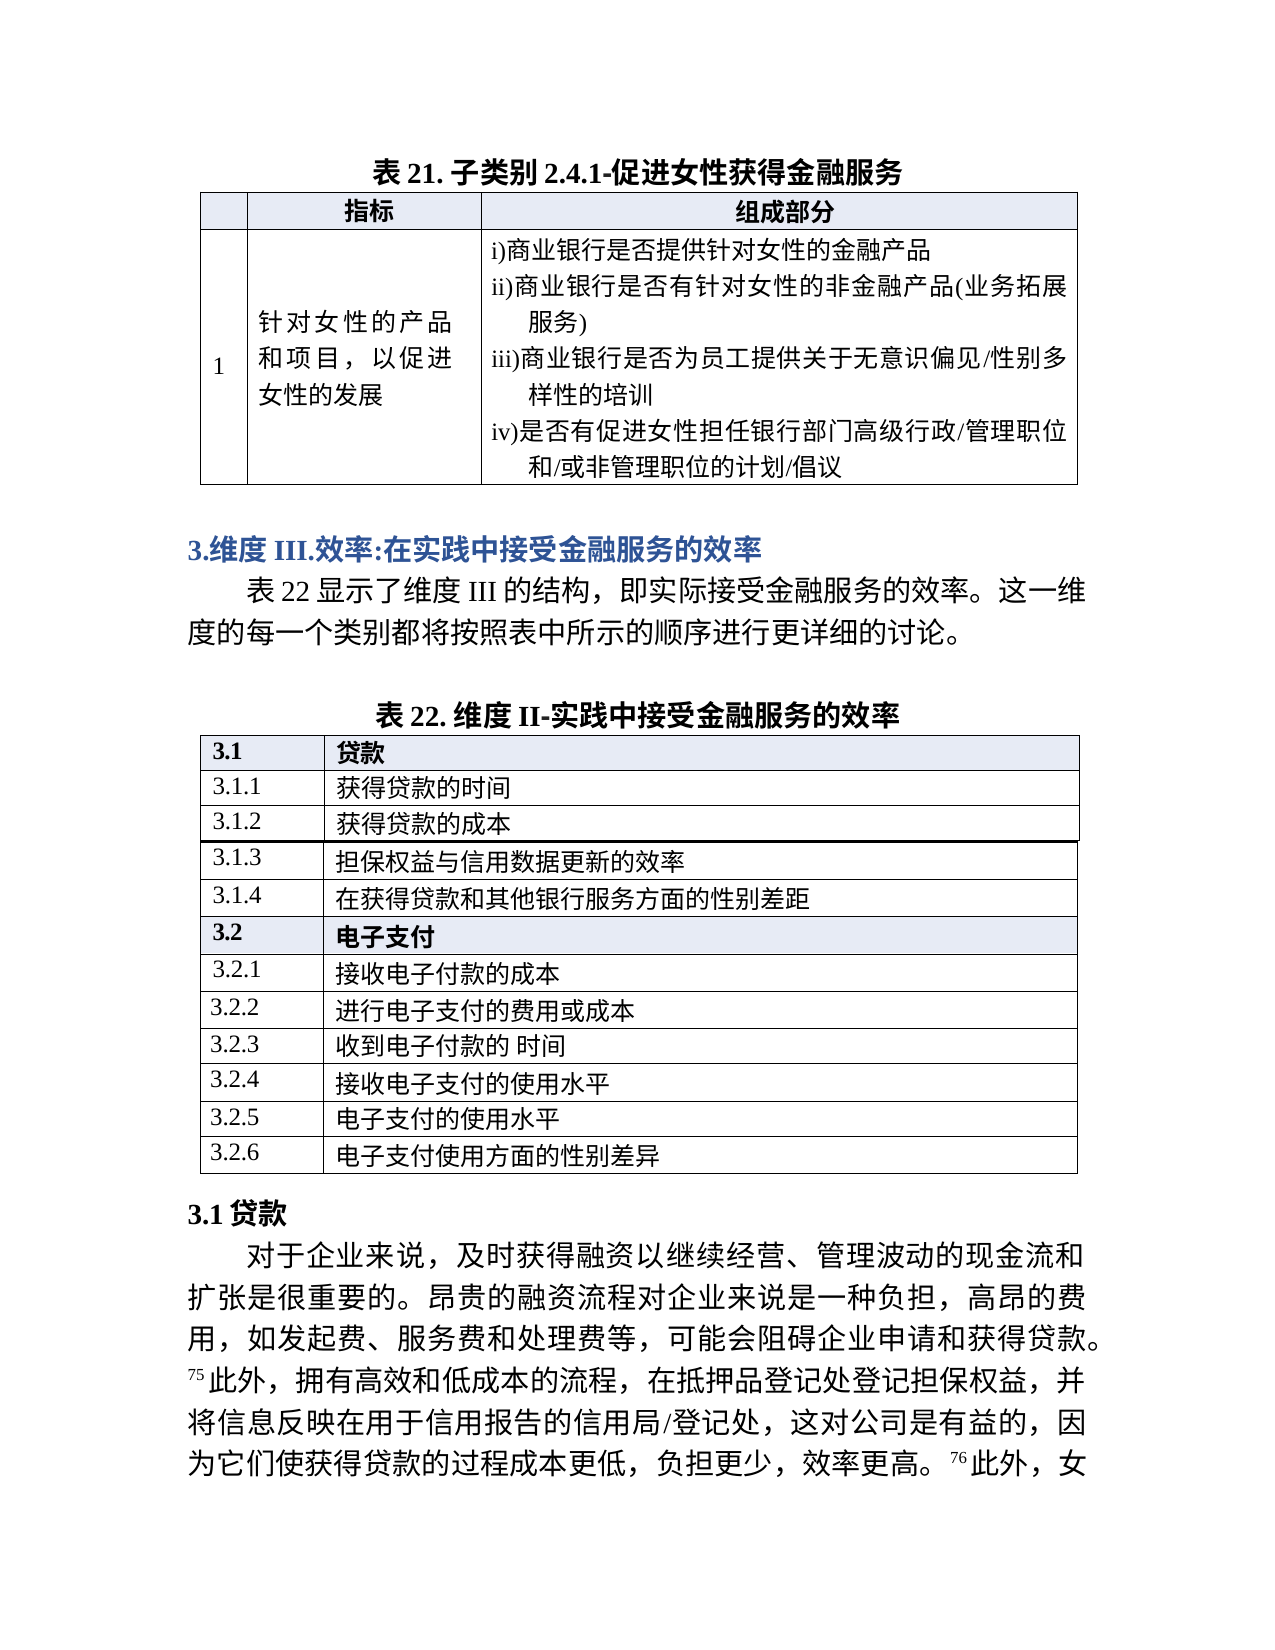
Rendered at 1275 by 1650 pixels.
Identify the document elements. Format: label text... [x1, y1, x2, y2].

table_header 贷款 [325, 736, 1079, 770]
table_cell 进行电子支付的费用或成本 [324, 992, 1077, 1028]
table_cell 接收电子支付的使用水平 [324, 1064, 1077, 1101]
table_cell 3.2.6 [201, 1137, 323, 1173]
table_cell 3.1.2 [201, 806, 324, 840]
text 表21. 子类别2.4.1-促进女性获得金融服务 [187, 150, 1087, 192]
table_cell i)商业银行是否提供针对女性的金融产品 ii)商业银行是否有针对女性的非金融产品(业务拓展服务) iii)商业银行是否为员工提供关于无意识偏见/性别多样性的培训 iv)是否有促进女性担任银行部门高级行政/管理职位和/或非管理职位的计划/倡议 [482, 230, 1077, 484]
text 表22显示了维度III的结构，即实际接受金融服务的效率。这一维度的每一个类别都将按照表中所示的顺序进行更详细的讨论。 [187, 568, 1087, 652]
table_header 3.1 [201, 736, 324, 770]
table_cell 电子支付的使用水平 [324, 1102, 1077, 1136]
table_cell 接收电子付款的成本 [324, 955, 1077, 991]
table_header 指标 [248, 193, 481, 229]
table_header [201, 193, 247, 229]
table_cell 在获得贷款和其他银行服务方面的性别差距 [324, 880, 1077, 916]
table_header 3.1.3 [201, 843, 323, 879]
table_cell 针对女性的产品和项目，以促进女性的发展 [248, 230, 481, 484]
list 3.1贷款 [187, 1191, 1087, 1233]
table_cell 1 [201, 230, 247, 484]
text 表22. 维度II-实践中接受金融服务的效率 [187, 693, 1087, 735]
table_header 担保权益与信用数据更新的效率 [324, 843, 1077, 879]
table_cell 3.2 [201, 917, 323, 953]
table_cell 获得贷款的成本 [325, 806, 1079, 840]
text 3.维度III.效率:在实践中接受金融服务的效率 [187, 527, 1087, 568]
table_cell 3.1.4 [201, 880, 323, 916]
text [187, 1233, 1087, 1483]
table_cell 收到电子付款的 时间 [324, 1029, 1077, 1063]
table_cell 3.2.2 [201, 992, 323, 1028]
table_cell 3.2.4 [201, 1064, 323, 1101]
table_cell 获得贷款的时间 [325, 771, 1079, 805]
table_header 组成部分 [482, 193, 1077, 229]
table_cell 3.2.5 [201, 1102, 323, 1136]
table_cell 3.1.1 [201, 771, 324, 805]
table_cell 3.2.3 [201, 1029, 323, 1063]
table_cell 电子支付 [324, 917, 1077, 953]
table_cell 3.2.1 [201, 955, 323, 991]
table_cell 电子支付使用方面的性别差异 [324, 1137, 1077, 1173]
